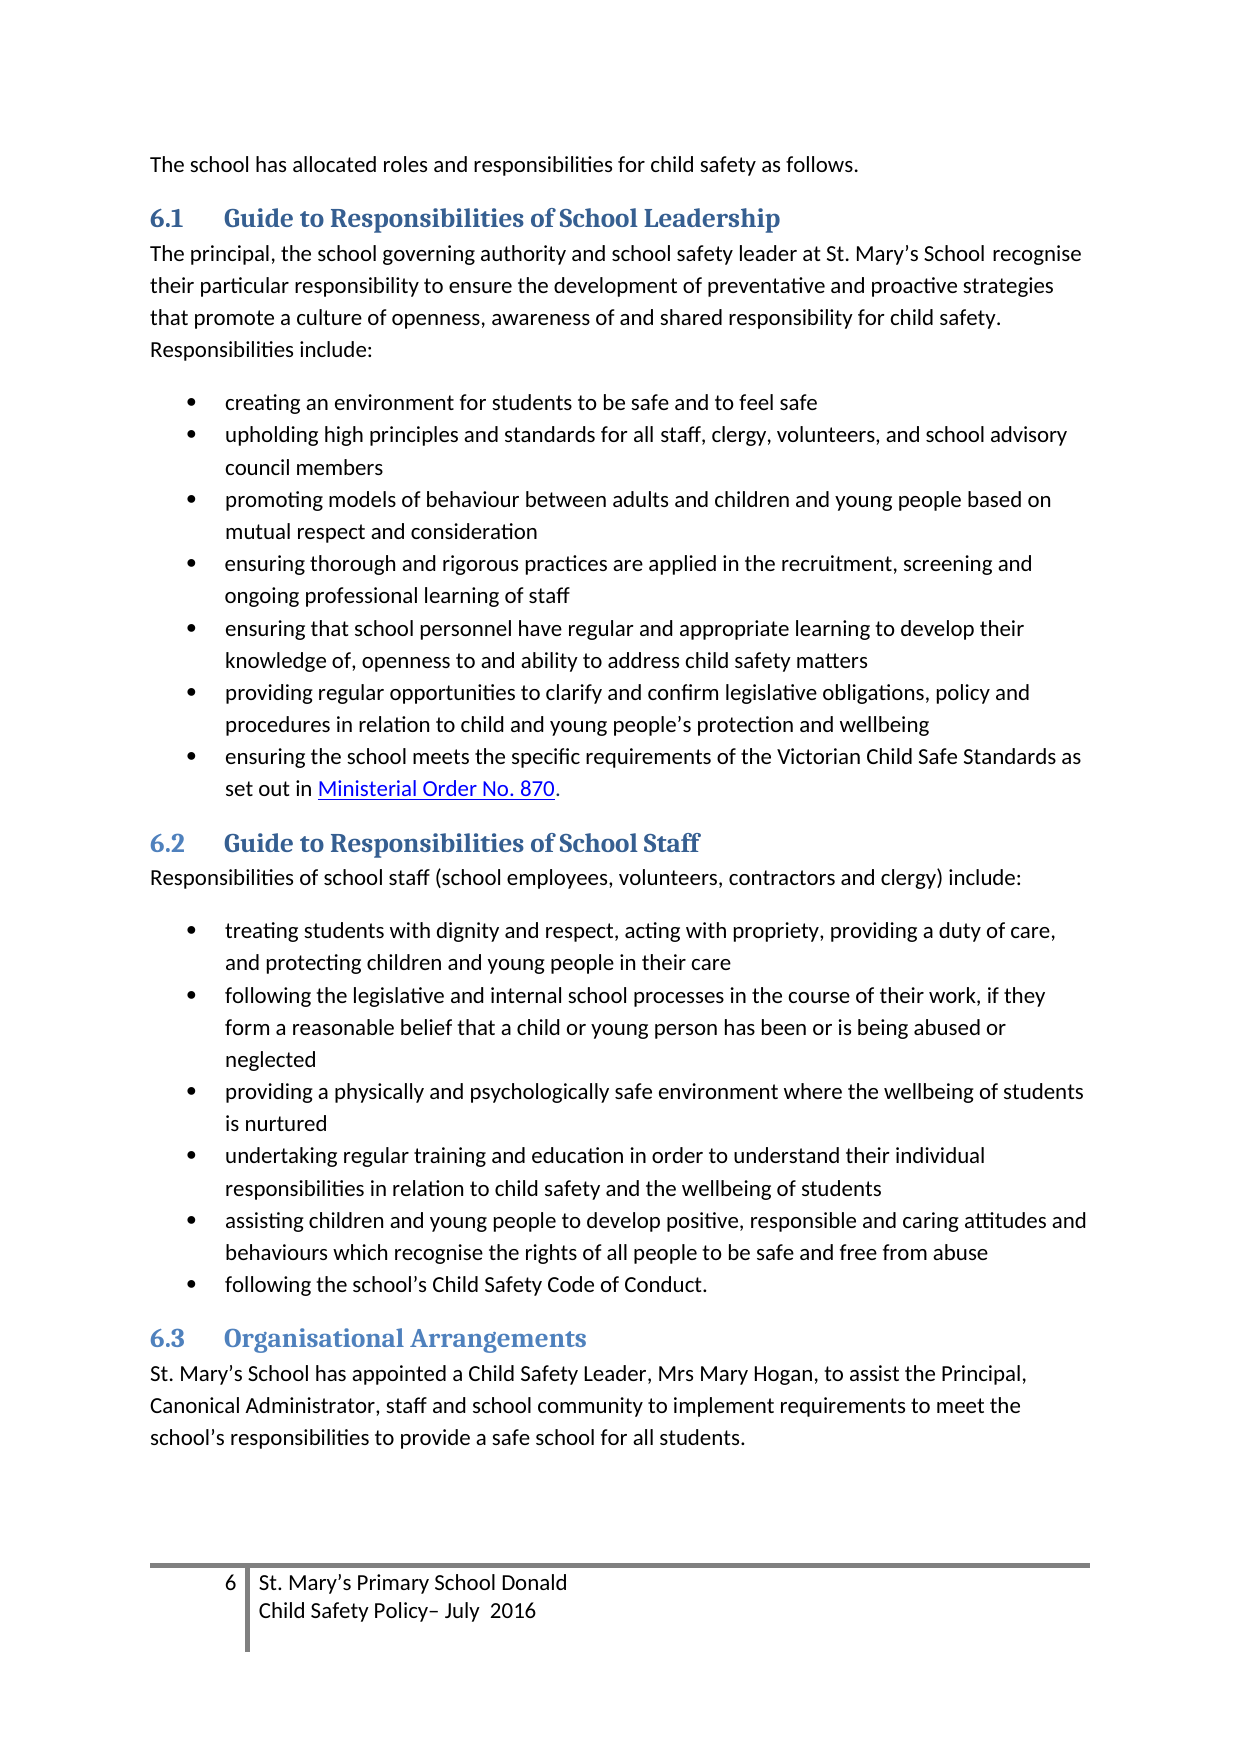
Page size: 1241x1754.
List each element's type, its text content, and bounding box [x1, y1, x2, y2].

subtitle 6.1 Guide to Responsibilities of School Leadership [150, 203, 1090, 234]
list following the school’s Child Safety Code of Conduct. [187, 1270, 1090, 1298]
text The principal, the school governing authority and school safety leader at St. Mary’s School recognise their particular responsibility to ensure the development of preventative and proactive strategies that promote a culture of openness, awareness of and shared responsibility for child safety. Responsibilities include: [150, 239, 1090, 363]
subtitle 6.2 Guide to Responsibilities of School Staff [150, 828, 1090, 859]
list following the legislative and internal school processes in the course of their work, if they form a reasonable belief that a child or young person has been or is being abused or neglected [187, 981, 1090, 1073]
subtitle 6.3 Organisational Arrangements [150, 1323, 1090, 1354]
list undertaking regular training and education in order to understand their individual responsibilities in relation to child safety and the wellbeing of students [187, 1142, 1090, 1202]
list ensuring thorough and rigorous practices are applied in the recruitment, screening and ongoing professional learning of staff [187, 549, 1090, 609]
text The school has allocated roles and responsibilities for child safety as follows. [150, 150, 1090, 178]
list upholding high principles and standards for all staff, clergy, volunteers, and school advisory council members [187, 421, 1090, 481]
list providing regular opportunities to clarify and confirm legislative obligations, policy and procedures in relation to child and young people’s protection and wellbeing [187, 678, 1090, 738]
list providing a physically and psychologically safe environment where the wellbeing of students is nurtured [187, 1077, 1090, 1137]
list creating an environment for students to be safe and to feel safe [187, 388, 1090, 416]
list treating students with dignity and respect, acting with propriety, providing a duty of care, and protecting children and young people in their care [187, 916, 1090, 977]
text Responsibilities of school staff (school employees, volunteers, contractors and clergy) include: [150, 863, 1090, 891]
list ensuring that school personnel have regular and appropriate learning to develop their knowledge of, openness to and ability to address child safety matters [187, 614, 1090, 674]
list assisting children and young people to develop positive, responsible and caring attitudes and behaviours which recognise the rights of all people to be safe and free from abuse [187, 1206, 1090, 1266]
text St. Mary’s School has appointed a Child Safety Leader, Mrs Mary Hogan, to assist the Principal, Canonical Administrator, staff and school community to implement requirements to meet the school’s responsibilities to provide a safe school for all students. [150, 1359, 1090, 1452]
list ensuring the school meets the specific requirements of the Victorian Child Safe Standards as set out in Ministerial Order No. 870. [187, 742, 1090, 803]
list promoting models of behaviour between adults and children and young people based on mutual respect and consideration [187, 485, 1090, 545]
